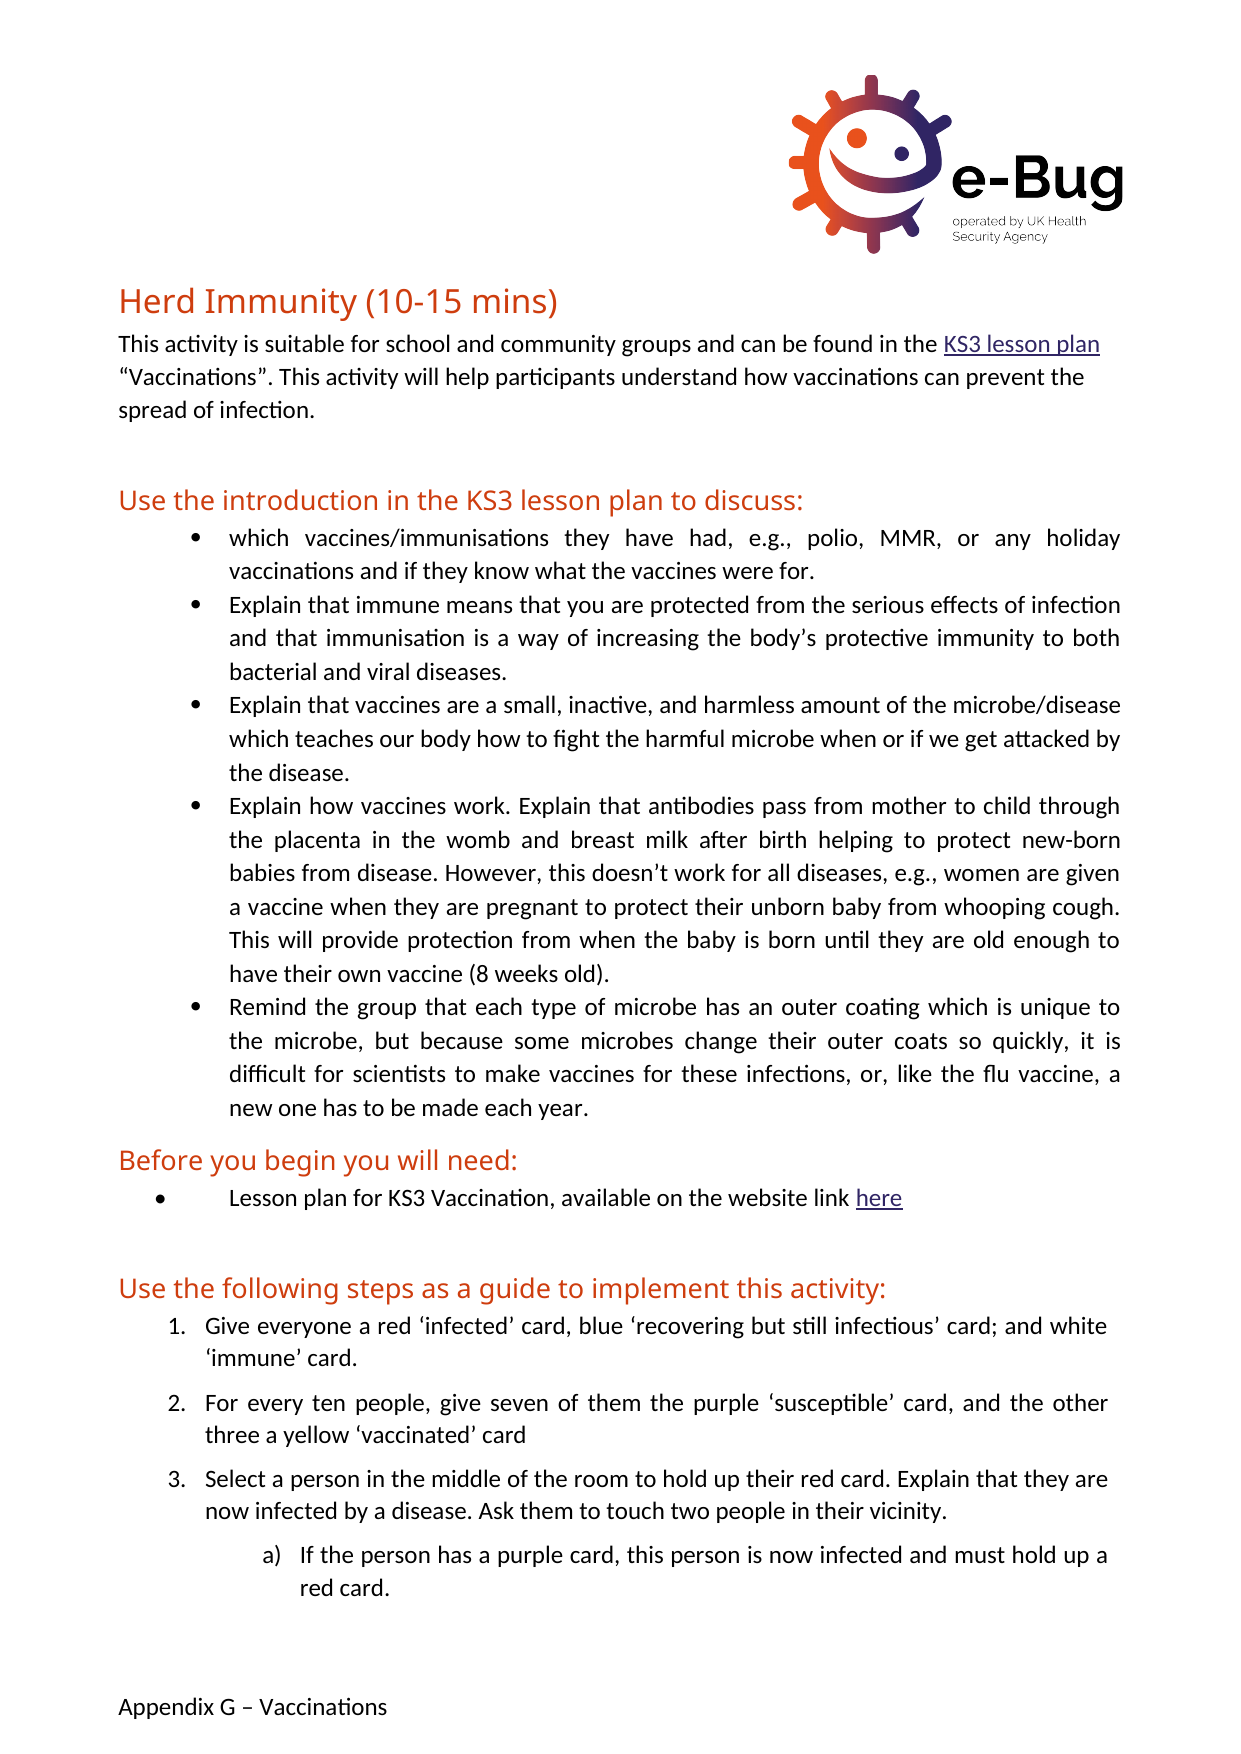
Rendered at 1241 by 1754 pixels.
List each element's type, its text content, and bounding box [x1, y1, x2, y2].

list Remind the group that each type of microbe has an outer coating which is unique to the microbe, but because some microbes change their outer coats so quickly, it is difficult for scientists to make vaccines for these infections, or, like the flu vaccine, a new one has to be made each year. [191, 991, 1122, 1123]
list Explain how vaccines work. Explain that antibodies pass from mother to child through the placenta in the womb and breast milk after birth helping to protect new-born babies from disease. However, this doesn’t work for all diseases, e.g., women are given a vaccine when they are pregnant to protect their unborn baby from whooping cough. This will provide protection from when the baby is born until they are old enough to have their own vaccine (8 weeks old). [191, 790, 1122, 988]
subtitle Use the introduction in the KS3 lesson plan to discuss: [118, 481, 1122, 518]
list For every ten people, give seven of them the purple ‘susceptible’ card, and the other three a yellow ‘vaccinated’ card [167, 1387, 1110, 1449]
list If the person has a purple card, this person is now infected and must hold up a red card. [262, 1540, 1110, 1602]
list which vaccines/immunisations they have had, e.g., polio, MMR, or any holiday vaccinations and if they know what the vaccines were for. [191, 522, 1122, 586]
list Lesson plan for KS3 Vaccination, available on the website link here [154, 1182, 1122, 1213]
subtitle Use the following steps as a guide to implement this activity: [118, 1270, 1122, 1307]
subtitle Before you begin you will need: [118, 1142, 1122, 1178]
subtitle Herd Immunity (10-15 mins) [118, 278, 1122, 323]
list Explain that vaccines are a small, inactive, and harmless amount of the microbe/disease which teaches our body how to fight the harmful microbe when or if we get attacked by the disease. [191, 689, 1122, 787]
list Select a person in the middle of the room to hold up their red card. Explain that they are now infected by a disease. Ask them to touch two people in their vicinity. [167, 1463, 1110, 1526]
list Give everyone a red ‘infected’ card, blue ‘recovering but still infectious’ card; and white ‘immune’ card. [167, 1310, 1110, 1373]
list Explain that immune means that you are protected from the serious effects of infection and that immunisation is a way of increasing the body’s protective immunity to both bacterial and viral diseases. [191, 589, 1122, 687]
picture [788, 75, 1123, 254]
text This activity is suitable for school and community groups and can be found in the KS3 lesson plan “Vaccinations”. This activity will help participants understand how vaccinations can prevent the spread of infection. [118, 328, 1122, 424]
